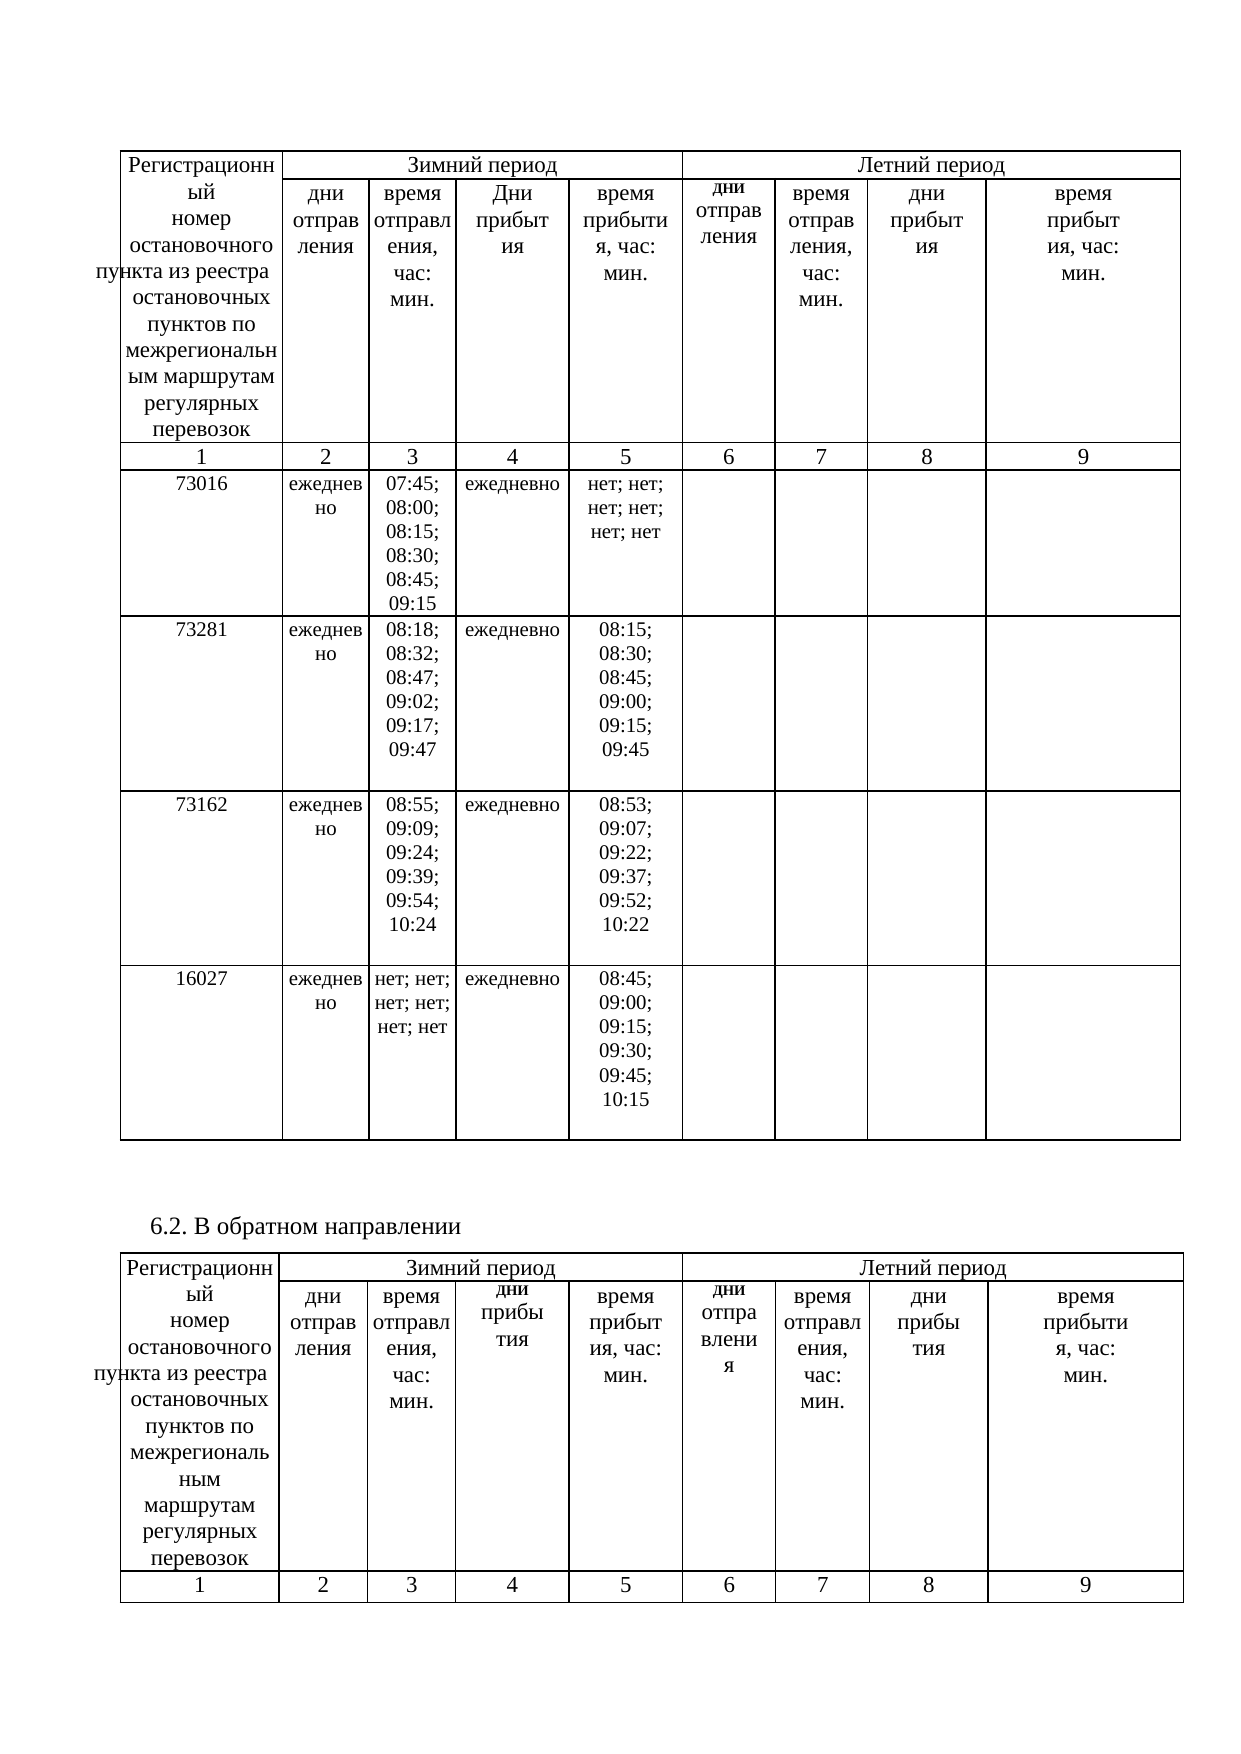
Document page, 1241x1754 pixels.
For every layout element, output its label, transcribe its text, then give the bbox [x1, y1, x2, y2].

table_cell время прибыти я, час: мин. [570, 180, 682, 441]
table_cell 08:53; 09:07; 09:22; 09:37; 09:52; 10:22 [570, 792, 682, 965]
table_cell ежедневно [457, 792, 568, 965]
table_cell 8 [868, 443, 985, 469]
table_cell время прибыти я, час: мин. [989, 1282, 1183, 1570]
table_cell 73281 [121, 617, 282, 790]
table_cell 16027 [121, 966, 282, 1139]
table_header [121, 1254, 278, 1570]
table_cell ежедневно [457, 617, 568, 790]
table_cell [683, 792, 774, 965]
table_cell 2 [280, 1572, 367, 1602]
table_cell 3 [370, 443, 455, 469]
table_cell 4 [457, 443, 568, 469]
table_cell ДНИ отпра влени я [683, 1282, 775, 1570]
table_cell время отправл ения, час: мин. [776, 1282, 869, 1570]
table_cell [683, 617, 774, 790]
table_header Зимний период [283, 152, 682, 178]
table_cell 1 [121, 443, 282, 469]
table_cell дни отправ ления [280, 1282, 367, 1570]
table_cell 3 [368, 1572, 455, 1602]
table_cell [868, 966, 985, 1139]
table_header Зимний период [280, 1254, 682, 1280]
table_cell 1 [121, 1572, 278, 1602]
table_cell [776, 617, 867, 790]
table_cell [987, 792, 1180, 965]
table_cell 7 [776, 1572, 869, 1602]
table_cell 73162 [121, 792, 282, 965]
table_cell время прибыт ия, час: мин. [987, 180, 1180, 441]
table_cell 08:55; 09:09; 09:24; 09:39; 09:54; 10:24 [370, 792, 455, 965]
table_header Летний период [683, 152, 1180, 178]
table_cell [776, 966, 867, 1139]
table_cell 73016 [121, 471, 282, 615]
table_header Регистрационный номер остановочного пункта из реестра остановочных пунктов по межрегиональным маршрутам регулярных перевозок [121, 152, 282, 441]
table_cell [987, 471, 1180, 615]
table_cell ежедневно [283, 792, 368, 965]
table_cell время отправл ения, час: мин. [370, 180, 455, 441]
table_cell нет; нет; нет; нет; нет; нет [370, 966, 455, 1139]
table_cell Дни прибыт ия [457, 180, 568, 441]
table_cell [683, 966, 774, 1139]
table_cell дни прибы тия [870, 1282, 987, 1570]
table_cell 08:45; 09:00; 09:15; 09:30; 09:45; 10:15 [570, 966, 682, 1139]
table_cell 08:18; 08:32; 08:47; 09:02; 09:17; 09:47 [370, 617, 455, 790]
table_cell 9 [987, 443, 1180, 469]
table_cell ежедневно [283, 617, 368, 790]
table_cell 9 [989, 1572, 1183, 1602]
table_cell время прибыт ия, час: мин. [570, 1282, 682, 1570]
table_cell ДНИ прибы тия [456, 1282, 568, 1570]
table_cell 7 [776, 443, 867, 469]
table_header Летний период [683, 1254, 1183, 1280]
table_cell [987, 966, 1180, 1139]
table_cell 07:45; 08:00; 08:15; 08:30; 08:45; 09:15 [370, 471, 455, 615]
table_cell ежедневно [283, 471, 368, 615]
table_cell 5 [570, 443, 682, 469]
table_cell ежедневно [283, 966, 368, 1139]
table_cell время отправ ления, час: мин. [776, 180, 867, 441]
table_cell [868, 471, 985, 615]
table_cell [776, 471, 867, 615]
table_cell 6 [683, 443, 774, 469]
table_cell нет; нет; нет; нет; нет; нет [570, 471, 682, 615]
table_cell 4 [456, 1572, 568, 1602]
table_cell ДНИ отправ ления [683, 180, 774, 441]
table_cell дни отправ ления [283, 180, 368, 441]
table_cell 6 [683, 1572, 775, 1602]
text 6.2. В обратном направлении [150, 1211, 1090, 1240]
table_cell ежедневно [457, 471, 568, 615]
table_cell 2 [283, 443, 368, 469]
table_cell [683, 471, 774, 615]
table_cell 5 [570, 1572, 682, 1602]
table_cell дни прибыт ия [868, 180, 985, 441]
table_cell [987, 617, 1180, 790]
table_cell [868, 617, 985, 790]
table_cell [868, 792, 985, 965]
table_cell 08:15; 08:30; 08:45; 09:00; 09:15; 09:45 [570, 617, 682, 790]
table_cell время отправл ения, час: мин. [368, 1282, 455, 1570]
table_cell 8 [870, 1572, 987, 1602]
table_cell [776, 792, 867, 965]
table_cell ежедневно [457, 966, 568, 1139]
